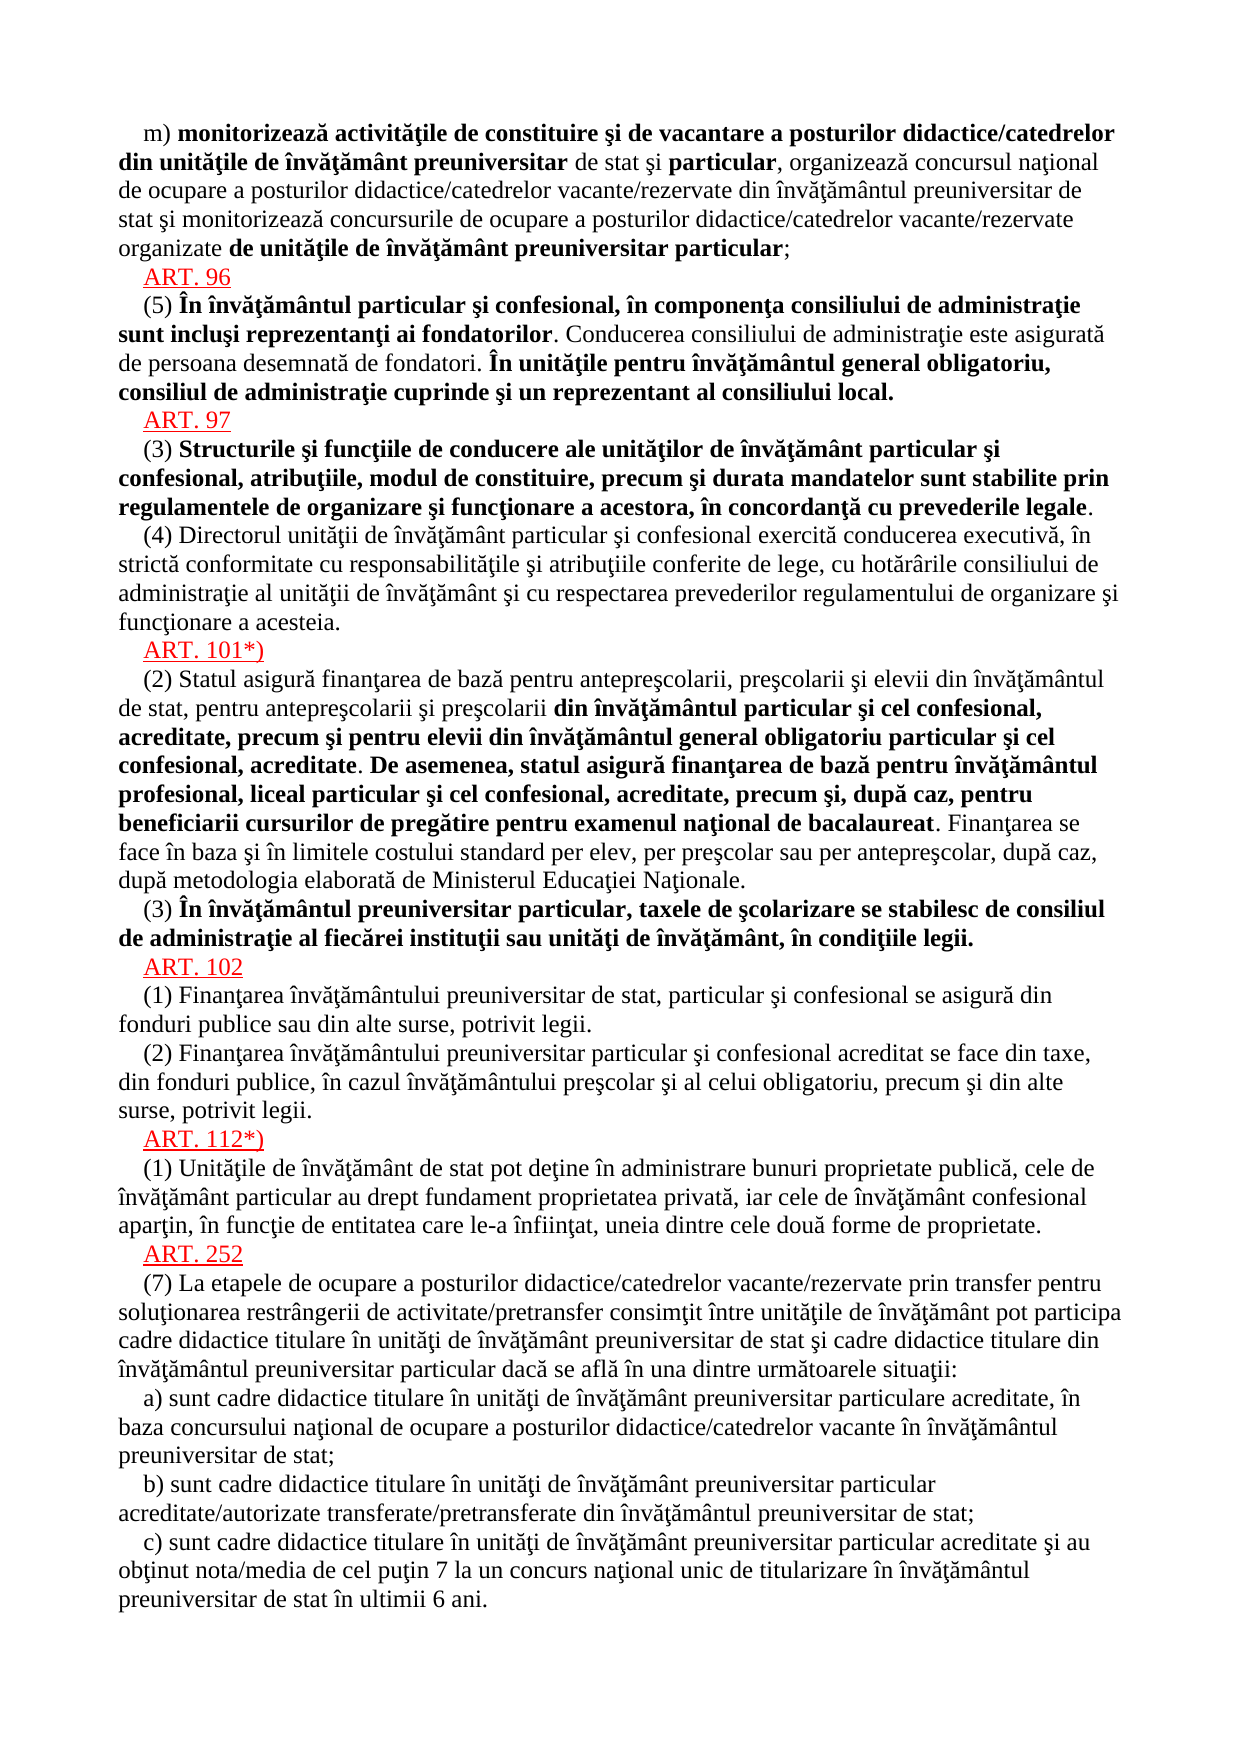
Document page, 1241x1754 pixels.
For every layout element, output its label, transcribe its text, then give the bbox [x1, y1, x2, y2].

text ART. 252 [118, 1239, 1122, 1268]
text (1) Unităţile de învăţământ de stat pot deţine în administrare bunuri proprietate publică, cele de învăţământ particular au drept fundament proprietatea privată, iar cele de învăţământ confesional aparţin, în funcţie de entitatea care le-a înfiinţat, uneia dintre cele două forme de proprietate. [118, 1153, 1122, 1239]
text (2) Statul asigură finanţarea de bază pentru antepreşcolarii, preşcolarii şi elevii din învăţământul de stat, pentru antepreşcolarii şi preşcolarii din învăţământul particular şi cel confesional, acreditate, precum şi pentru elevii din învăţământul general obligatoriu particular şi cel confesional, acreditate. De asemenea, statul asigură finanţarea de bază pentru învăţământul profesional, liceal particular şi cel confesional, acreditate, precum şi, după caz, pentru beneficiarii cursurilor de pregătire pentru examenul naţional de bacalaureat. Finanţarea se face în baza şi în limitele costului standard per elev, per preşcolar sau per antepreşcolar, după caz, după metodologia elaborată de Ministerul Educaţiei Naţionale. [118, 664, 1122, 894]
text (1) Finanţarea învăţământului preuniversitar de stat, particular şi confesional se asigură din fonduri publice sau din alte surse, potrivit legii. [118, 981, 1122, 1038]
text b) sunt cadre didactice titulare în unităţi de învăţământ preuniversitar particular acreditate/autorizate transferate/pretransferate din învăţământul preuniversitar de stat; [118, 1469, 1122, 1527]
text ART. 102 [118, 952, 1122, 981]
text ART. 97 [118, 406, 1122, 434]
text m) monitorizează activităţile de constituire şi de vacantare a posturilor didactice/catedrelor din unităţile de învăţământ preuniversitar de stat şi particular, organizează concursul naţional de ocupare a posturilor didactice/catedrelor vacante/rezervate din învăţământul preuniversitar de stat şi monitorizează concursurile de ocupare a posturilor didactice/catedrelor vacante/rezervate organizate de unităţile de învăţământ preuniversitar particular; [118, 118, 1122, 262]
text ART. 96 [118, 262, 1122, 291]
text a) sunt cadre didactice titulare în unităţi de învăţământ preuniversitar particulare acreditate, în baza concursului naţional de ocupare a posturilor didactice/catedrelor vacante în învăţământul preuniversitar de stat; [118, 1383, 1122, 1469]
text (3) În învăţământul preuniversitar particular, taxele de şcolarizare se stabilesc de consiliul de administraţie al fiecărei instituţii sau unităţi de învăţământ, în condiţiile legii. [118, 894, 1122, 952]
text c) sunt cadre didactice titulare în unităţi de învăţământ preuniversitar particular acreditate şi au obţinut nota/media de cel puţin 7 la un concurs naţional unic de titularizare în învăţământul preuniversitar de stat în ultimii 6 ani. [118, 1527, 1122, 1613]
text (4) Directorul unităţii de învăţământ particular şi confesional exercită conducerea executivă, în strictă conformitate cu responsabilităţile şi atribuţiile conferite de lege, cu hotărârile consiliului de administraţie al unităţii de învăţământ şi cu respectarea prevederilor regulamentului de organizare şi funcţionare a acesteia. [118, 521, 1122, 636]
text ART. 112*) [118, 1124, 1122, 1153]
text (7) La etapele de ocupare a posturilor didactice/catedrelor vacante/rezervate prin transfer pentru soluţionarea restrângerii de activitate/pretransfer consimţit între unităţile de învăţământ pot participa cadre didactice titulare în unităţi de învăţământ preuniversitar de stat şi cadre didactice titulare din învăţământul preuniversitar particular dacă se află în una dintre următoarele situaţii: [118, 1268, 1122, 1383]
text (2) Finanţarea învăţământului preuniversitar particular şi confesional acreditat se face din taxe, din fonduri publice, în cazul învăţământului preşcolar şi al celui obligatoriu, precum şi din alte surse, potrivit legii. [118, 1038, 1122, 1124]
text (5) În învăţământul particular şi confesional, în componenţa consiliului de administraţie sunt incluşi reprezentanţi ai fondatorilor. Conducerea consiliului de administraţie este asigurată de persoana desemnată de fondatori. În unităţile pentru învăţământul general obligatoriu, consiliul de administraţie cuprinde şi un reprezentant al consiliului local. [118, 291, 1122, 406]
text (3) Structurile şi funcţiile de conducere ale unităţilor de învăţământ particular şi confesional, atribuţiile, modul de constituire, precum şi durata mandatelor sunt stabilite prin regulamentele de organizare şi funcţionare a acestora, în concordanţă cu prevederile legale. [118, 434, 1122, 521]
text ART. 101*) [118, 636, 1122, 664]
